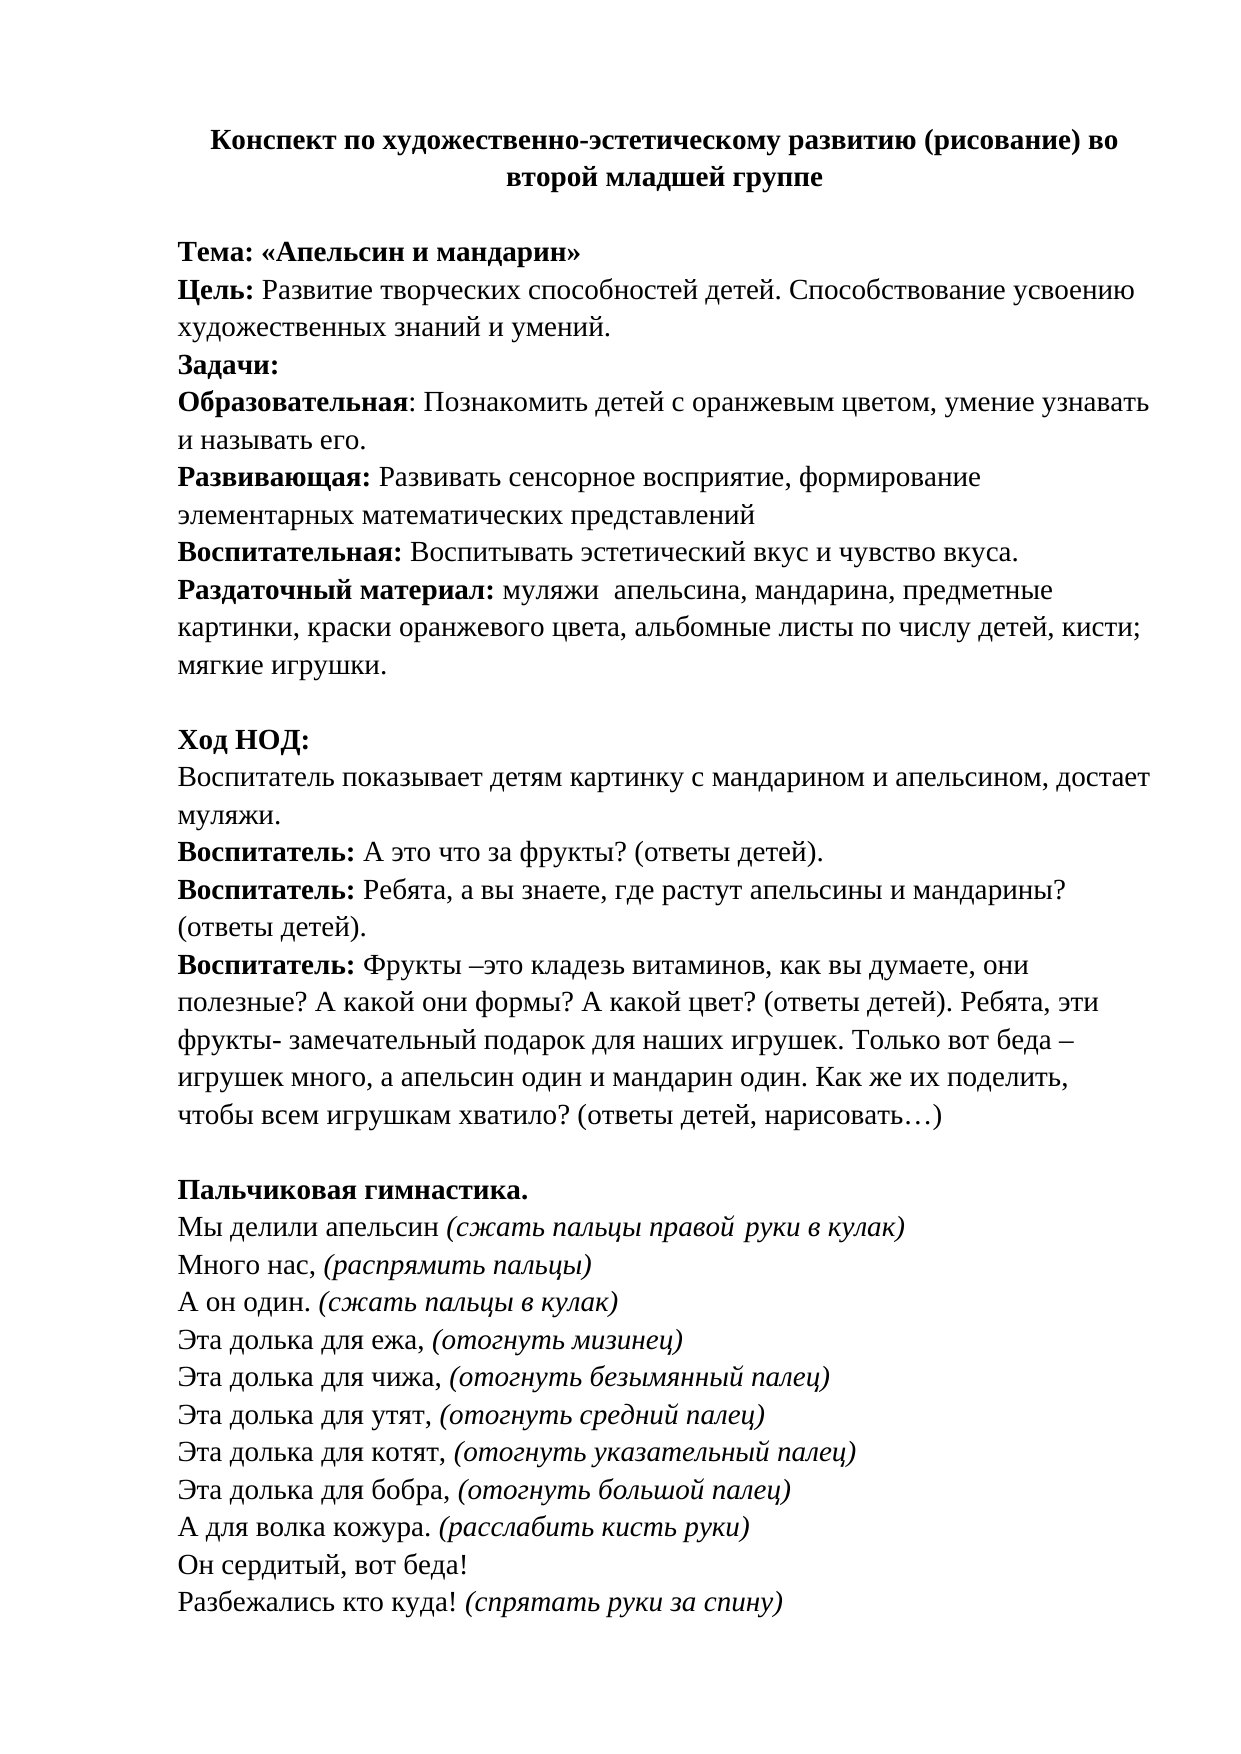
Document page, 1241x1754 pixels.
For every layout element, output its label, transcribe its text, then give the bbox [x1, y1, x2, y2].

text Воспитатель: Ребята, а вы знаете, где растут апельсины и мандарины? (ответы детей). [177, 868, 1152, 943]
text Воспитательная: Воспитывать эстетический вкус и чувство вкуса. [177, 531, 1152, 568]
text Образовательная: Познакомить детей с оранжевым цветом, умение узнавать и называть его. [177, 381, 1152, 456]
text Воспитатель показывает детям картинку с мандарином и апельсином, достает муляжи. [177, 756, 1152, 831]
text Задачи: [177, 343, 1152, 381]
text Развивающая: Развивать сенсорное восприятие, формирование элементарных математических представлений [177, 456, 1152, 531]
text Эта долька для котят, (отогнуть указательный палец) [177, 1431, 1152, 1468]
text Эта долька для бобра, (отогнуть большой палец) [177, 1468, 1152, 1506]
text Цель: Развитие творческих способностей детей. Способствование усвоению художественных знаний и умений. [177, 268, 1152, 343]
text Разбежались кто куда! (спрятать руки за спину) [177, 1581, 1152, 1618]
text Эта долька для чижа, (отогнуть безымянный палец) [177, 1356, 1152, 1393]
text Тема: «Апельсин и мандарин» [177, 231, 1152, 268]
text А для волка кожура. (расслабить кисть руки) [177, 1506, 1152, 1543]
text Много нас, (распрямить пальцы) [177, 1243, 1152, 1281]
text Эта долька для утят, (отогнуть средний палец) [177, 1393, 1152, 1431]
text Он сердитый, вот беда! [177, 1543, 1152, 1581]
text Воспитатель: А это что за фрукты? (ответы детей). [177, 831, 1152, 868]
text Пальчиковая гимнастика. [177, 1168, 1152, 1206]
text Раздаточный материал: муляжи апельсина, мандарина, предметные картинки, краски оранжевого цвета, альбомные листы по числу детей, кисти; мягкие игрушки. [177, 568, 1152, 681]
text Мы делили апельсин (сжать пальцы правой руки в кулак) [177, 1206, 1152, 1243]
text Конспект по художественно-эстетическому развитию (рисование) во второй младшей группе [177, 118, 1152, 193]
text А он один. (сжать пальцы в кулак) [177, 1281, 1152, 1318]
text Ход НОД: [177, 718, 1152, 756]
text Эта долька для ежа, (отогнуть мизинец) [177, 1318, 1152, 1356]
text Воспитатель: Фрукты –это кладезь витаминов, как вы думаете, они полезные? А какой они формы? А какой цвет? (ответы детей). Ребята, эти фрукты- замечательный подарок для наших игрушек. Только вот беда – игрушек много, а апельсин один и мандарин один. Как же их поделить, чтобы всем игрушкам хватило? (ответы детей, нарисовать…) [177, 943, 1152, 1131]
